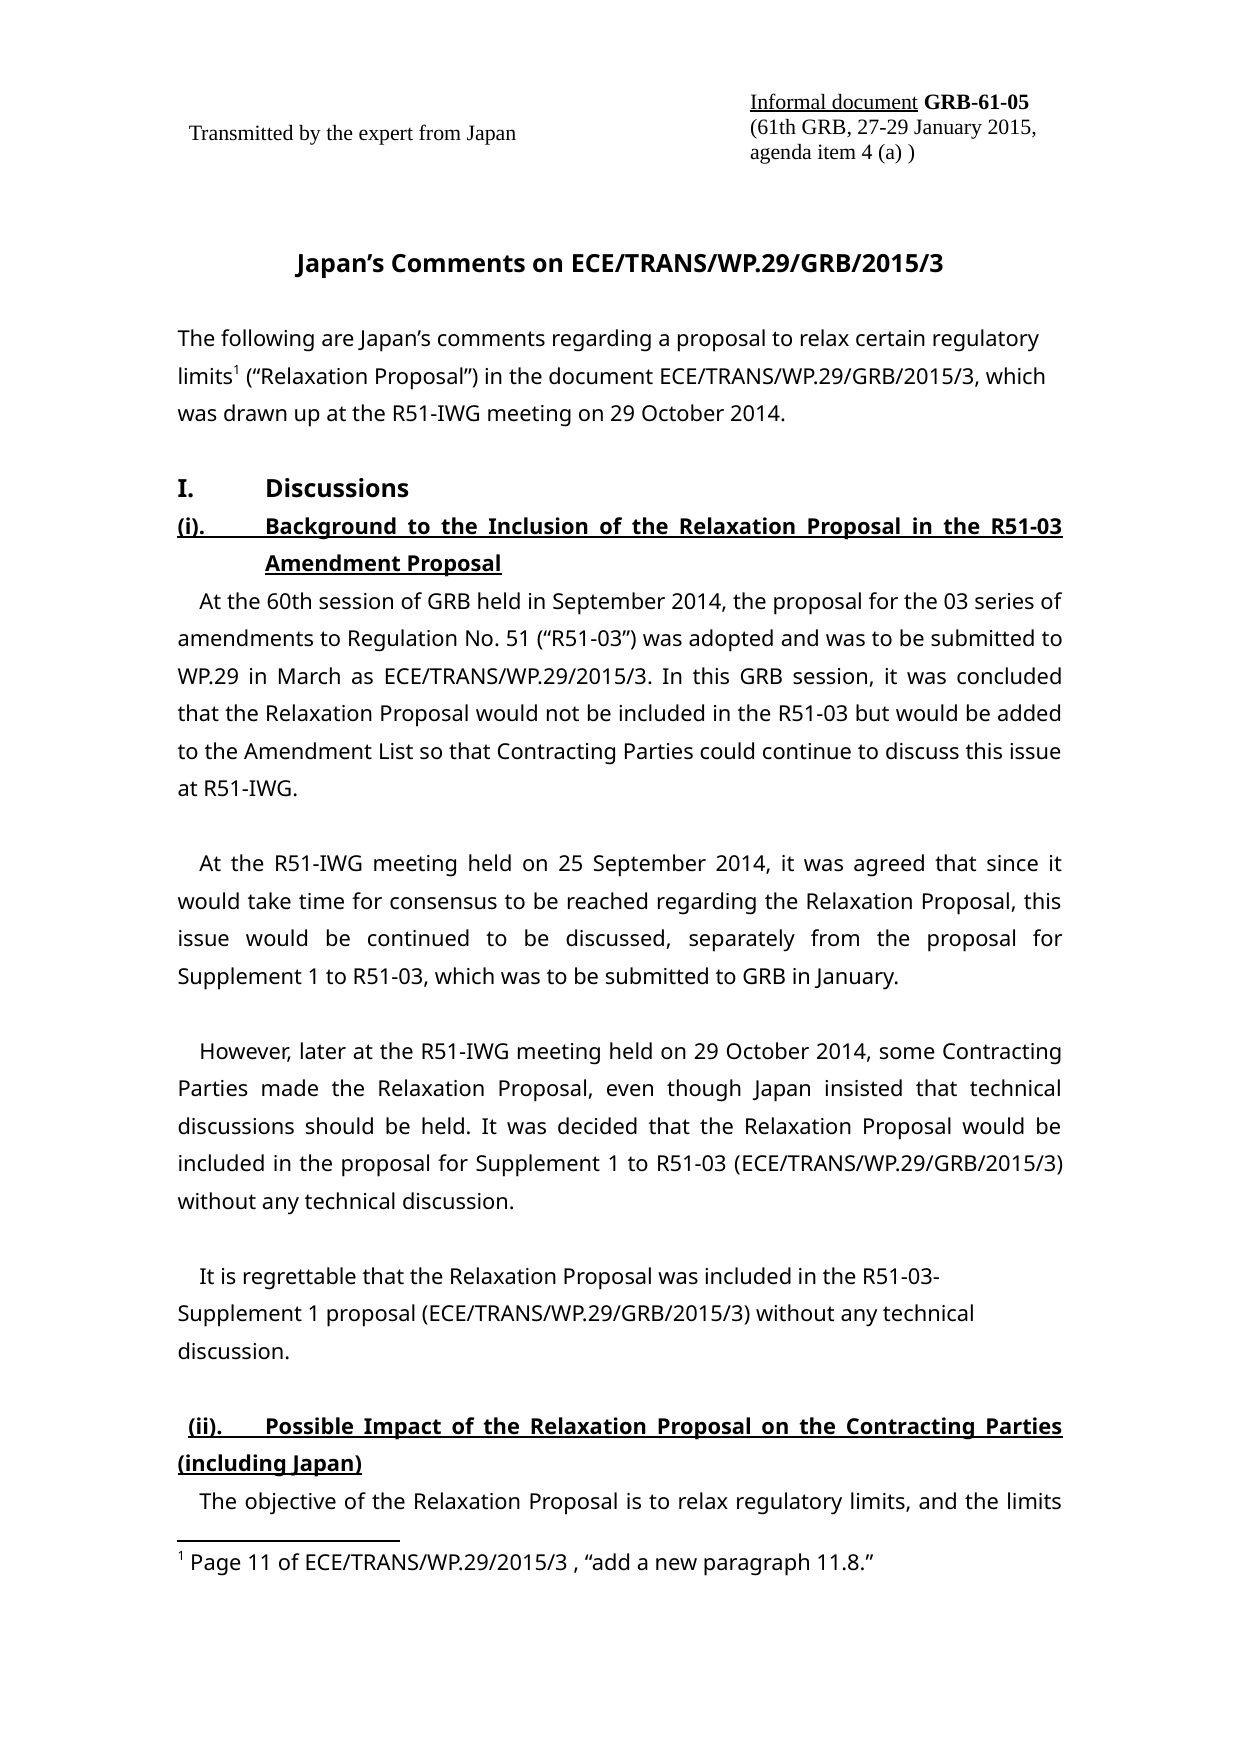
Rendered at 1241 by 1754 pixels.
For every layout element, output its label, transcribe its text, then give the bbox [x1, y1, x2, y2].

text At the 60th session of GRB held in September 2014, the proposal for the 03 series of amendments to Regulation No. 51 (“R51-03”) was adopted and was to be submitted to WP.29 in March as ECE/TRANS/WP.29/2015/3. In this GRB session, it was concluded that the Relaxation Proposal would not be included in the R51-03 but would be added to the Amendment List so that Contracting Parties could continue to discuss this issue at R51-IWG. [177, 582, 1063, 807]
text (i). Background to the Inclusion of the Relaxation Proposal in the R51-03 Amendment Proposal [177, 507, 1063, 536]
text It is regrettable that the Relaxation Proposal was included in the R51-03-Supplement 1 proposal (ECE/TRANS/WP.29/GRB/2015/3) without any technical discussion. [177, 1257, 1063, 1369]
text I. Discussions [177, 469, 1063, 507]
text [177, 1482, 1063, 1519]
text Japan’s Comments on ECE/TRANS/WP.29/GRB/2015/3 [177, 244, 1063, 282]
text At the R51-IWG meeting held on 25 September 2014, it was agreed that since it would take time for consensus to be reached regarding the Relaxation Proposal, this issue would be continued to be discussed, separately from the proposal for Supplement 1 to R51-03, which was to be submitted to GRB in January. [177, 844, 1063, 994]
text (ii). Possible Impact of the Relaxation Proposal on the Contracting Parties (including Japan) [177, 1407, 1063, 1482]
text The following are Japan’s comments regarding a proposal to relax certain regulatory limits (“Relaxation Proposal”) in the document ECE/TRANS/WP.29/GRB/2015/3, which was drawn up at the R51-IWG meeting on 29 October 2014. [177, 319, 1063, 432]
text (i). Background to the Inclusion of the Relaxation Proposal in the R51-03 Amendment Proposal [177, 538, 1063, 582]
text However, later at the R51-IWG meeting held on 29 October 2014, some Contracting Parties made the Relaxation Proposal, even though Japan insisted that technical discussions should be held. It was decided that the Relaxation Proposal would be included in the proposal for Supplement 1 to R51-03 (ECE/TRANS/WP.29/GRB/2015/3) without any technical discussion. [177, 1032, 1063, 1219]
